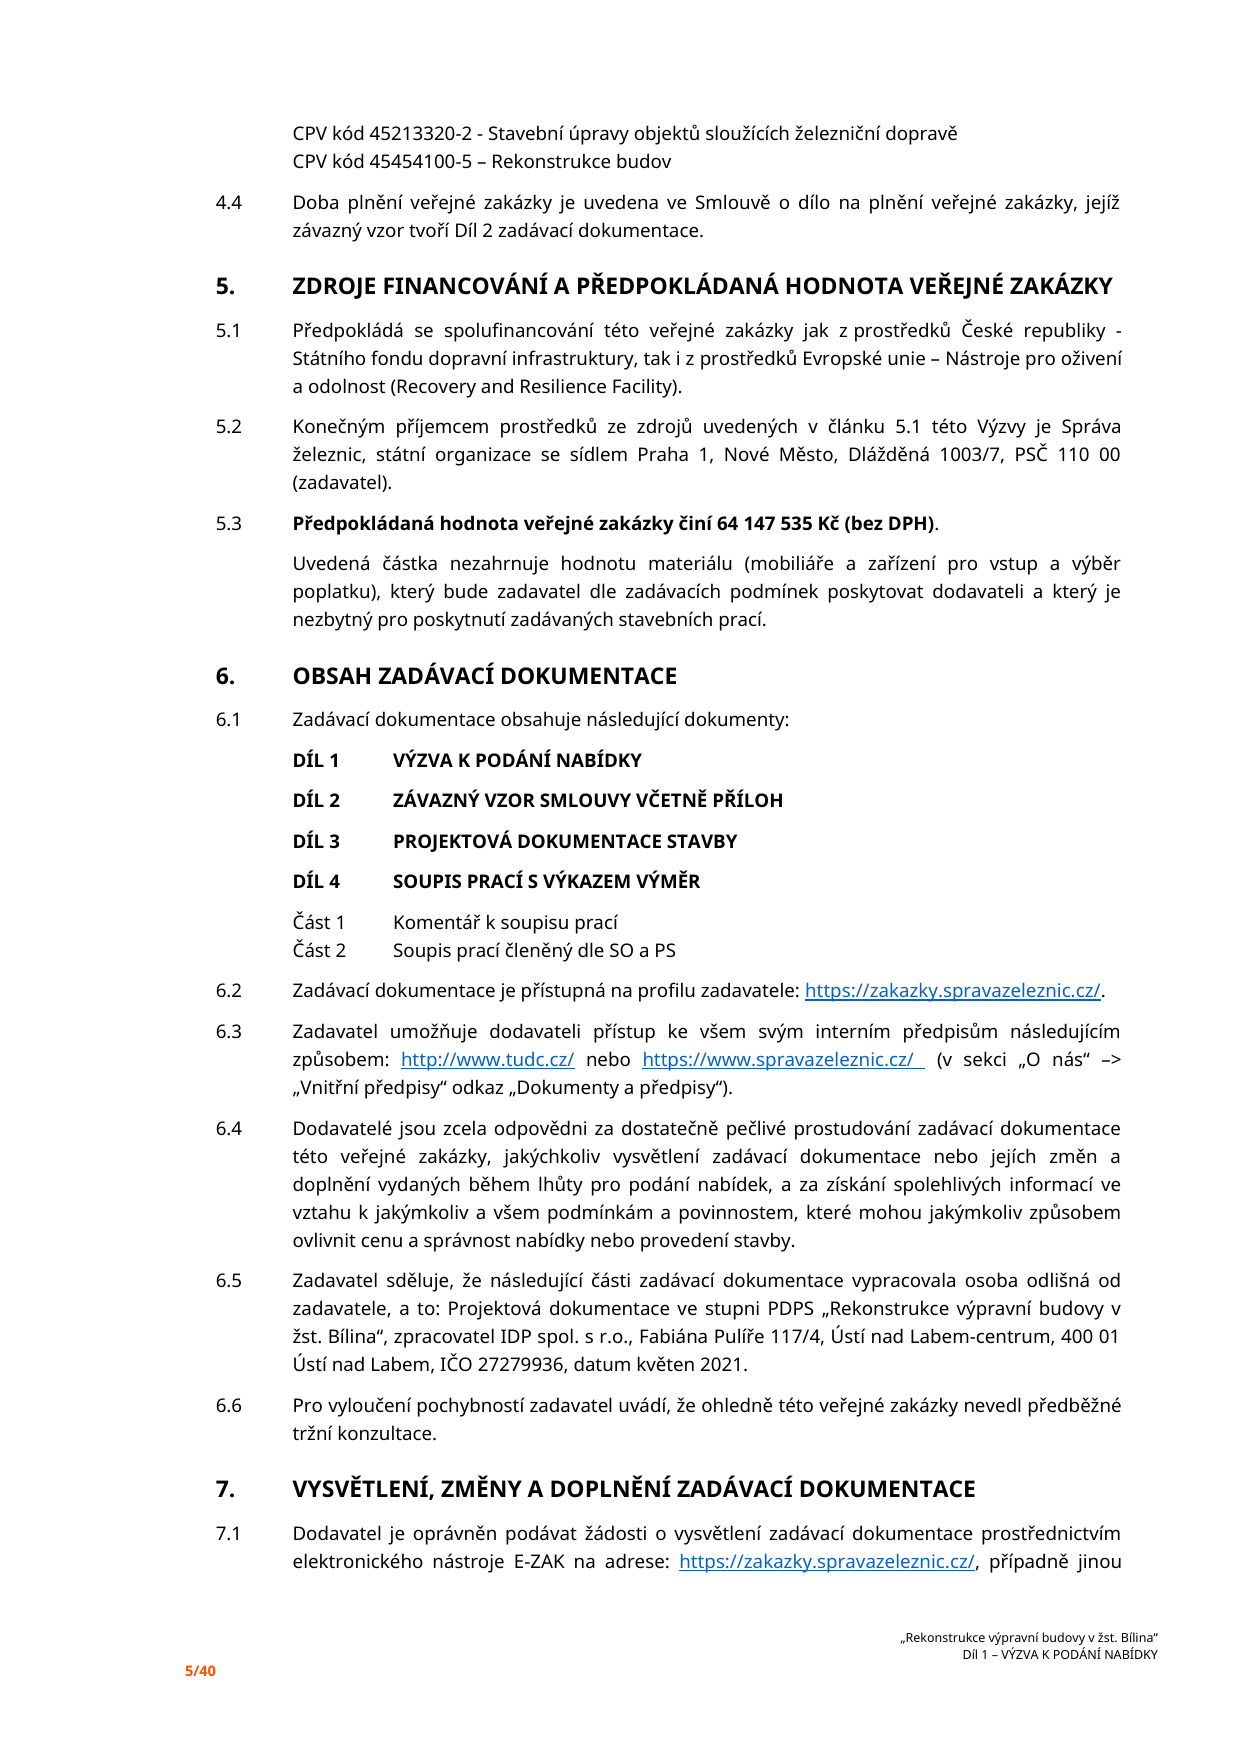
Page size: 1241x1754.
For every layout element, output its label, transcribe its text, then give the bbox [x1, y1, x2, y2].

text CPV kód 45454100-5 – Rekonstrukce budov [292, 149, 1122, 174]
text Část 1 Komentář k soupisu prací [292, 909, 1122, 935]
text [216, 1520, 1122, 1573]
text Zadávací dokumentace je přístupná na profilu zadavatele: https://zakazky.spravazeleznic.cz/. [216, 978, 1122, 1003]
text Pro vyloučení pochybností zadavatel uvádí, že ohledně této veřejné zakázky nevedl předběžné tržní konzultace. [216, 1392, 1122, 1446]
text Předpokládá se spolufinancování této veřejné zakázky jak z prostředků České republiky - Státního fondu dopravní infrastruktury, tak i z prostředků Evropské unie – Nástroje pro oživení a odolnost (Recovery and Resilience Facility). [216, 317, 1122, 399]
text DÍL 3 PROJEKTOVÁ DOKUMENTACE STAVBY [292, 828, 1122, 854]
text VYSVĚTLENÍ, ZMĚNY A DOPLNĚNÍ ZADÁVACÍ DOKUMENTACE [216, 1473, 1122, 1504]
text DÍL 1 VÝZVA K PODÁNÍ NABÍDKY [292, 747, 1122, 773]
text OBSAH ZADÁVACÍ DOKUMENTACE [216, 660, 1122, 691]
text Zadavatel umožňuje dodavateli přístup ke všem svým interním předpisům následujícím způsobem: http://www.tudc.cz/ nebo https://www.spravazeleznic.cz/ (v sekci „O nás“ –> „Vnitřní předpisy“ odkaz „Dokumenty a předpisy“). [216, 1018, 1122, 1100]
text DÍL 4 SOUPIS PRACÍ S VÝKAZEM VÝMĚR [292, 869, 1122, 894]
text Doba plnění veřejné zakázky je uvedena ve Smlouvě o dílo na plnění veřejné zakázky, jejíž závazný vzor tvoří Díl 2 zadávací dokumentace. [216, 189, 1122, 243]
text ZDROJE FINANCOVÁNÍ A PŘEDPOKLÁDANÁ HODNOTA VEŘEJNÉ ZAKÁZKY [216, 270, 1122, 301]
text CPV kód 45213320-2 - Stavební úpravy objektů sloužících železniční dopravě [292, 121, 1122, 146]
text Předpokládaná hodnota veřejné zakázky činí 64 147 535 Kč (bez DPH). [216, 510, 1122, 536]
text Konečným příjemcem prostředků ze zdrojů uvedených v článku 5.1 této Výzvy je Správa železnic, státní organizace se sídlem Praha 1, Nové Město, Dlážděná 1003/7, PSČ 110 00 (zadavatel). [216, 414, 1122, 495]
text Dodavatelé jsou zcela odpovědni za dostatečně pečlivé prostudování zadávací dokumentace této veřejné zakázky, jakýchkoliv vysvětlení zadávací dokumentace nebo jejích změn a doplnění vydaných během lhůty pro podání nabídek, a za získání spolehlivých informací ve vztahu k jakýmkoliv a všem podmínkám a povinnostem, které mohou jakýmkoliv způsobem ovlivnit cenu a správnost nabídky nebo provedení stavby. [216, 1115, 1122, 1252]
text Část 2 Soupis prací členěný dle SO a PS [292, 937, 1122, 963]
text Zadávací dokumentace obsahuje následující dokumenty: [216, 707, 1122, 732]
text Zadavatel sděluje, že následující části zadávací dokumentace vypracovala osoba odlišná od zadavatele, a to: Projektová dokumentace ve stupni PDPS „Rekonstrukce výpravní budovy v žst. Bílina“, zpracovatel IDP spol. s r.o., Fabiána Pulíře 117/4, Ústí nad Labem-centrum, 400 01 Ústí nad Labem, IČO 27279936, datum květen 2021. [216, 1267, 1122, 1377]
text DÍL 2 ZÁVAZNÝ VZOR SMLOUVY VČETNĚ PŘÍLOH [292, 788, 1122, 813]
list Uvedená částka nezahrnuje hodnotu materiálu (mobiliáře a zařízení pro vstup a výběr poplatku), který bude zadavatel dle zadávacích podmínek poskytovat dodavateli a který je nezbytný pro poskytnutí zadávaných stavebních prací. [292, 551, 1122, 632]
